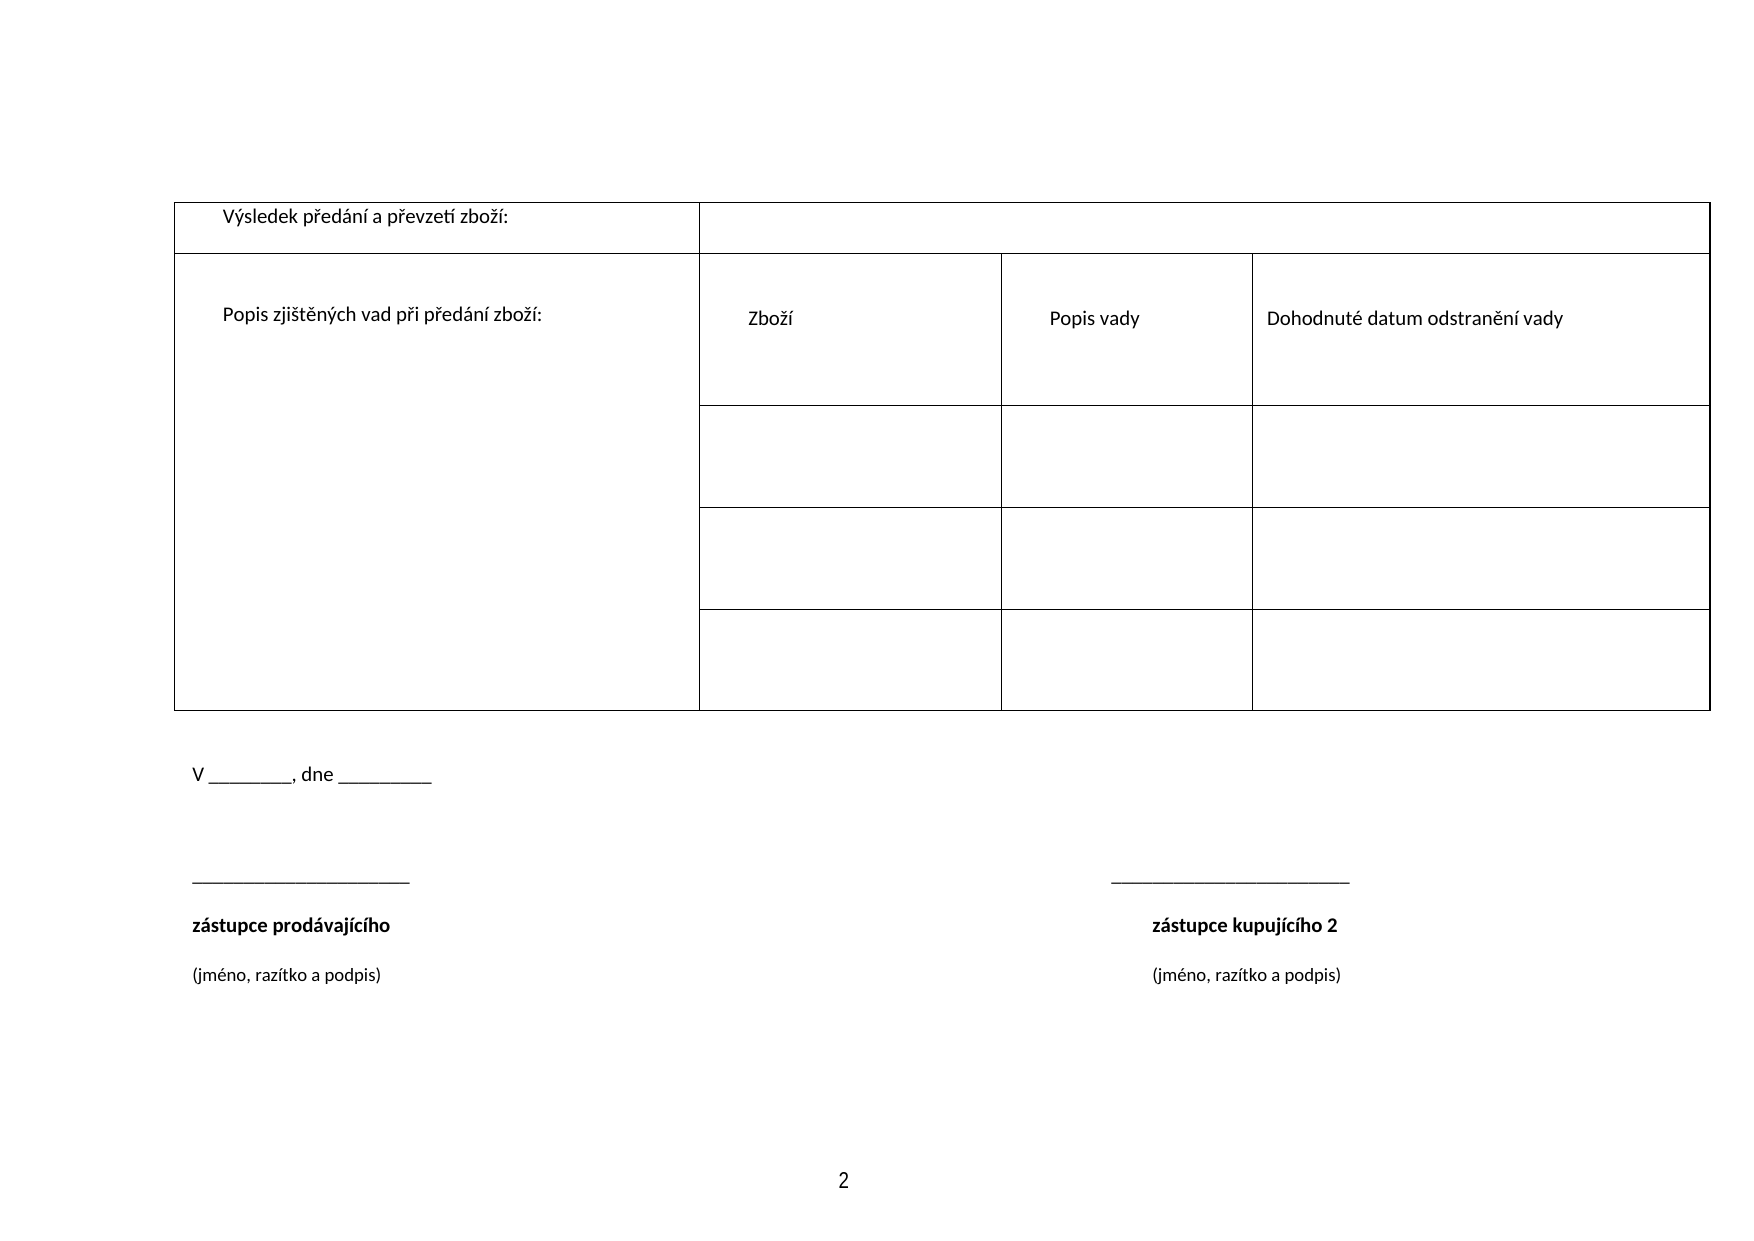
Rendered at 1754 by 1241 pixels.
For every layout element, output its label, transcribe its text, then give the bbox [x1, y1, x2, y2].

table_cell [700, 406, 1001, 507]
text _____________________ _______________________ [59, 862, 1606, 887]
table_cell [1002, 508, 1252, 608]
text (jméno, razítko a podpis) (jméno, razítko a podpis) [59, 963, 1606, 986]
table_cell [1253, 406, 1709, 507]
table_cell [1002, 610, 1252, 710]
table_cell [1253, 508, 1709, 608]
table_cell Popis vady [1002, 254, 1252, 405]
table_cell Popis zjištěných vad při předání zboží: [175, 254, 699, 710]
table_cell [1002, 406, 1252, 507]
table_header Výsledek předání a převzetí zboží: [175, 203, 699, 253]
table_cell Dohodnuté datum odstranění vady [1253, 254, 1709, 405]
table_cell [700, 610, 1001, 710]
table_cell Zboží [700, 254, 1001, 405]
text V ________, dne _________ [148, 762, 1606, 787]
table_header [700, 203, 1709, 253]
table_cell [700, 508, 1001, 608]
table_cell [1253, 610, 1709, 710]
text zástupce prodávajícího zástupce kupujícího 2 [59, 912, 1606, 938]
